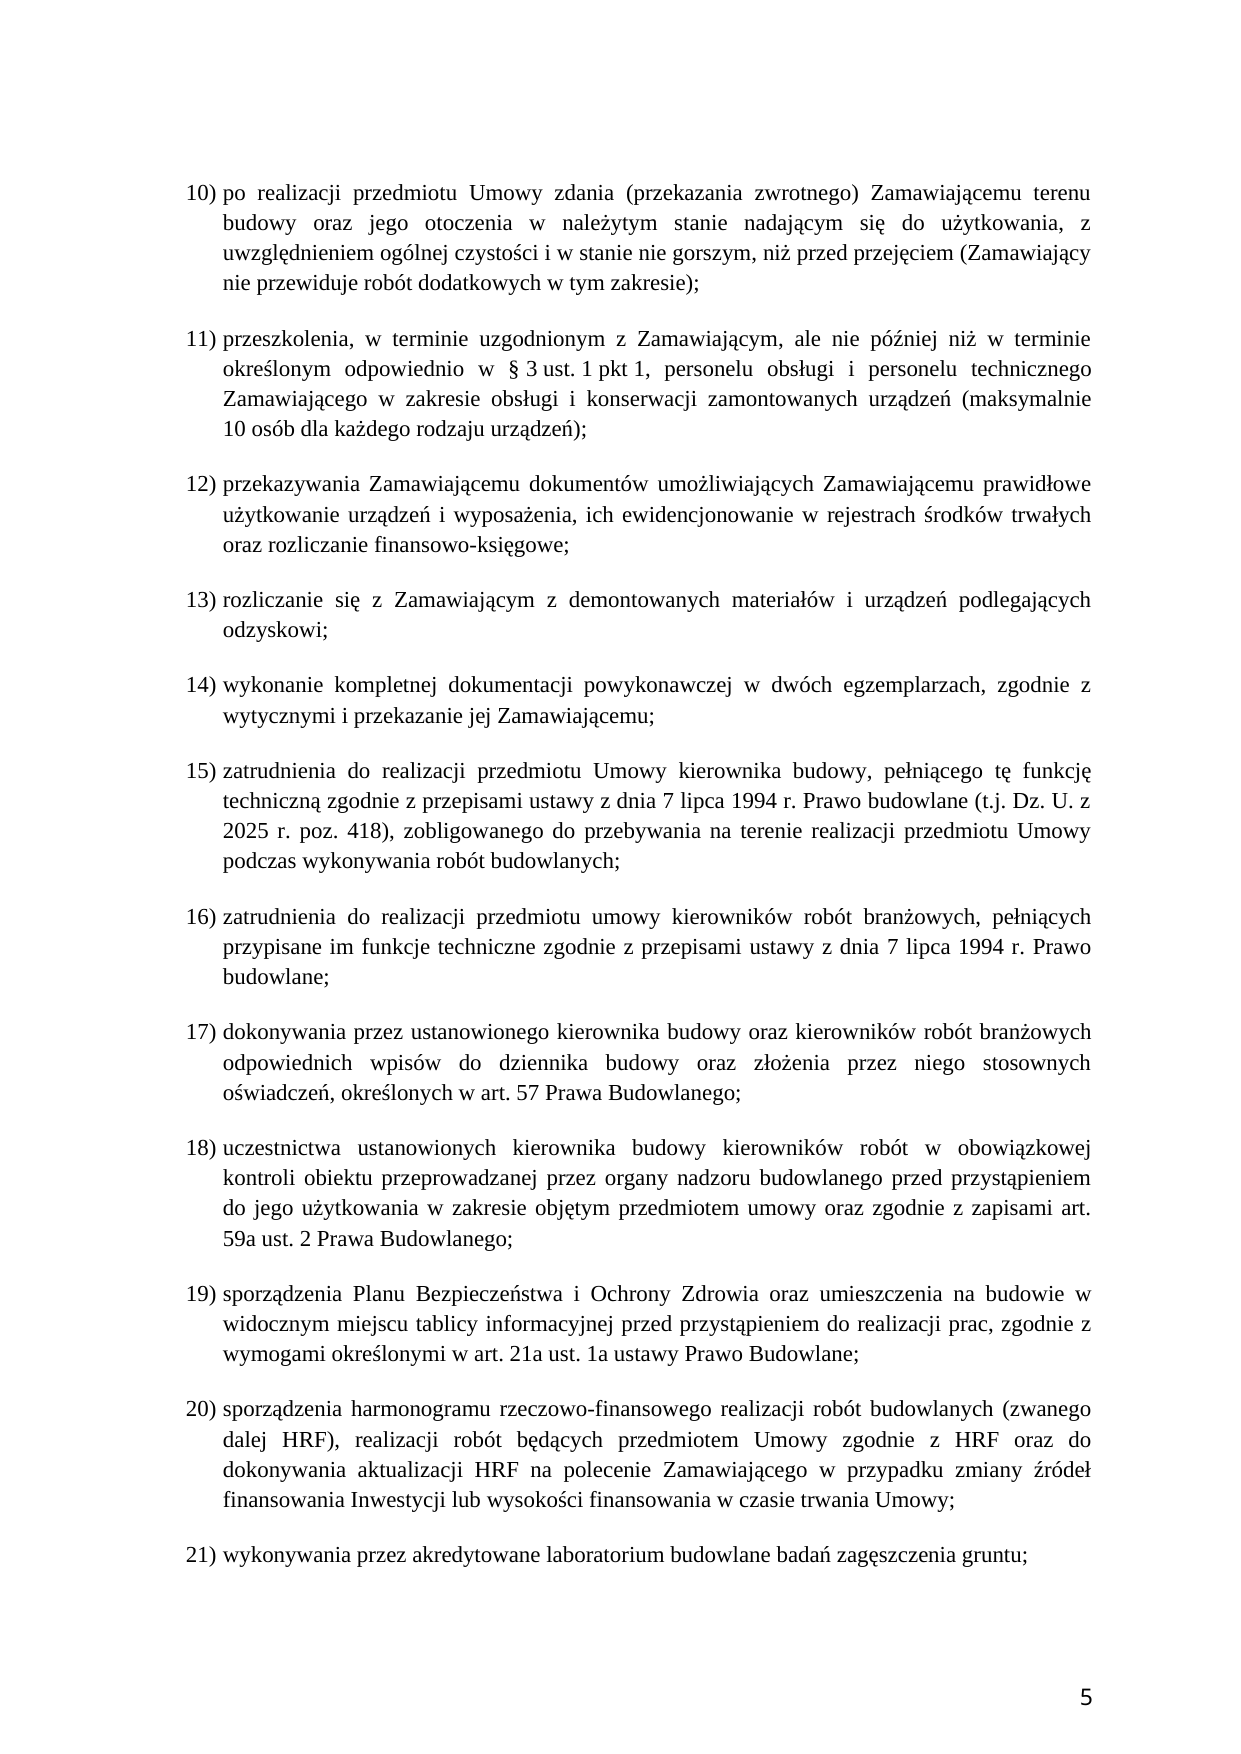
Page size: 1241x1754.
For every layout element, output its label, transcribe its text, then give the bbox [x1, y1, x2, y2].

list sporządzenia Planu Bezpieczeństwa i Ochrony Zdrowia oraz umieszczenia na budowie w widocznym miejscu tablicy informacyjnej przed przystąpieniem do realizacji prac, zgodnie z wymogami określonymi w art. 21a ust. 1a ustawy Prawo Budowlane; [186, 1280, 1092, 1367]
list po realizacji przedmiotu Umowy zdania (przekazania zwrotnego) Zamawiającemu terenu budowy oraz jego otoczenia w należytym stanie nadającym się do użytkowania, z uwzględnieniem ogólnej czystości i w stanie nie gorszym, niż przed przejęciem (Zamawiający nie przewiduje robót dodatkowych w tym zakresie); [186, 179, 1092, 296]
list wykonanie kompletnej dokumentacji powykonawczej w dwóch egzemplarzach, zgodnie z wytycznymi i przekazanie jej Zamawiającemu; [186, 672, 1092, 728]
list sporządzenia harmonogramu rzeczowo-finansowego realizacji robót budowlanych (zwanego dalej HRF), realizacji robót będących przedmiotem Umowy zgodnie z HRF oraz do dokonywania aktualizacji HRF na polecenie Zamawiającego w przypadku zmiany źródeł finansowania Inwestycji lub wysokości finansowania w czasie trwania Umowy; [186, 1396, 1092, 1512]
list przekazywania Zamawiającemu dokumentów umożliwiających Zamawiającemu prawidłowe użytkowanie urządzeń i wyposażenia, ich ewidencjonowanie w rejestrach środków trwałych oraz rozliczanie finansowo-księgowe; [186, 471, 1092, 557]
list przeszkolenia, w terminie uzgodnionym z Zamawiającym, ale nie później niż w terminie określonym odpowiednio w § 3 ust. 1 pkt 1, personelu obsługi i personelu technicznego Zamawiającego w zakresie obsługi i konserwacji zamontowanych urządzeń (maksymalnie 10 osób dla każdego rodzaju urządzeń); [186, 325, 1092, 442]
list zatrudnienia do realizacji przedmiotu umowy kierowników robót branżowych, pełniących przypisane im funkcje techniczne zgodnie z przepisami ustawy z dnia 7 lipca 1994 r. Prawo budowlane; [186, 903, 1092, 989]
list uczestnictwa ustanowionych kierownika budowy kierowników robót w obowiązkowej kontroli obiektu przeprowadzanej przez organy nadzoru budowlanego przed przystąpieniem do jego użytkowania w zakresie objętym przedmiotem umowy oraz zgodnie z zapisami art. 59a ust. 2 Prawa Budowlanego; [186, 1134, 1092, 1251]
list dokonywania przez ustanowionego kierownika budowy oraz kierowników robót branżowych odpowiednich wpisów do dziennika budowy oraz złożenia przez niego stosownych oświadczeń, określonych w art. 57 Prawa Budowlanego; [186, 1018, 1092, 1105]
list rozliczanie się z Zamawiającym z demontowanych materiałów i urządzeń podlegających odzyskowi; [186, 586, 1092, 643]
list zatrudnienia do realizacji przedmiotu Umowy kierownika budowy, pełniącego tę funkcję techniczną zgodnie z przepisami ustawy z dnia 7 lipca 1994 r. Prawo budowlane (t.j. Dz. U. z 2025 r. poz. 418), zobligowanego do przebywania na terenie realizacji przedmiotu Umowy podczas wykonywania robót budowlanych; [186, 757, 1092, 874]
list wykonywania przez akredytowane laboratorium budowlane badań zagęszczenia gruntu; [186, 1541, 1092, 1568]
